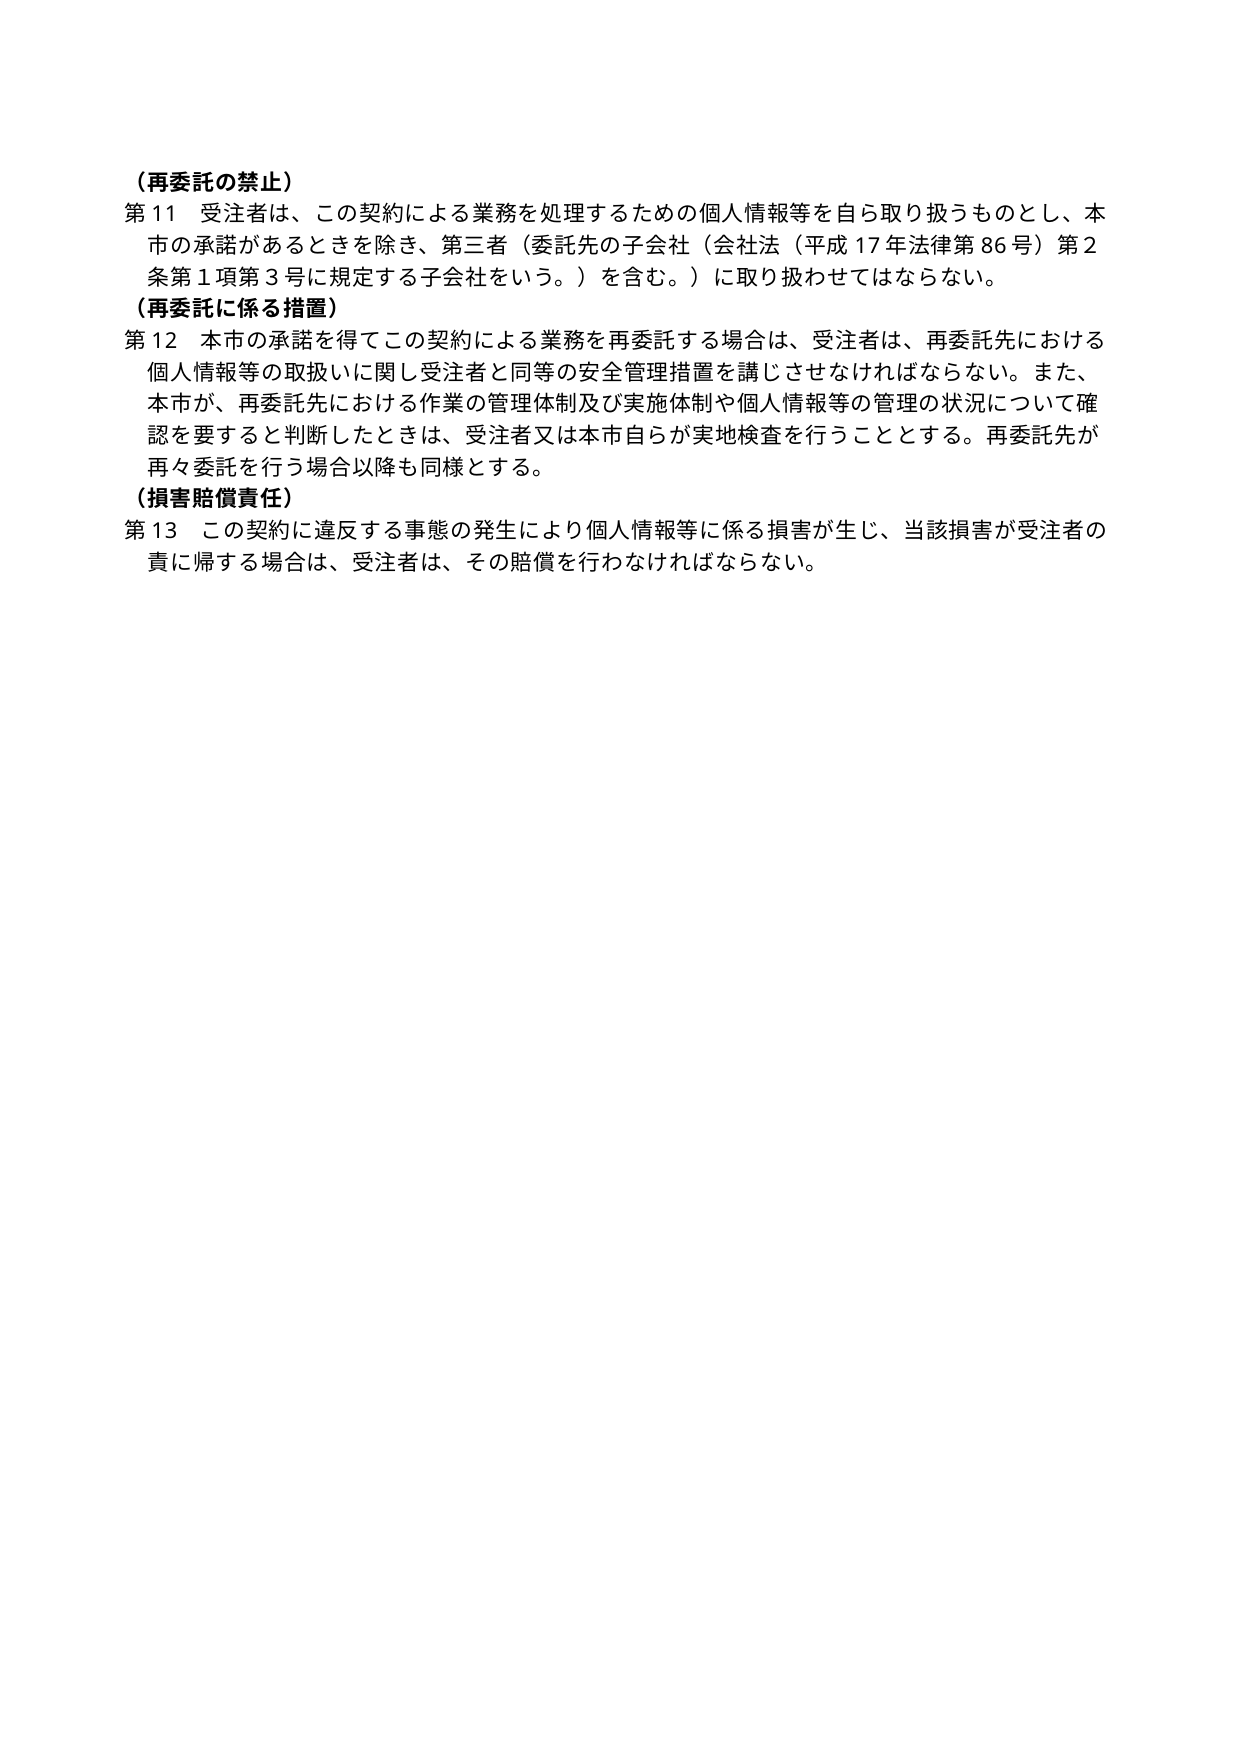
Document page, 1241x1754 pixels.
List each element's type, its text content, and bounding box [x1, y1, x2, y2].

text 第11 受注者は、この契約による業務を処理するための個人情報等を自ら取り扱うものとし、本市の承諾があるときを除き、第三者（委託先の子会社（会社法（平成17年法律第86号）第２条第１項第３号に規定する子会社をいう。）を含む。）に取り扱わせてはならない。 [124, 196, 1116, 291]
text 第13 この契約に違反する事態の発生により個人情報等に係る損害が生じ、当該損害が受注者の責に帰する場合は、受注者は、その賠償を行わなければならない。 [124, 513, 1116, 577]
text 第12 本市の承諾を得てこの契約による業務を再委託する場合は、受注者は、再委託先における個人情報等の取扱いに関し受注者と同等の安全管理措置を講じさせなければならない。また、本市が、再委託先における作業の管理体制及び実施体制や個人情報等の管理の状況について確認を要すると判断したときは、受注者又は本市自らが実地検査を行うこととする。再委託先が再々委託を行う場合以降も同様とする。 [124, 323, 1116, 481]
text （再委託の禁止） [124, 164, 1116, 196]
text （再委託に係る措置） [124, 291, 1116, 323]
text （損害賠償責任） [124, 481, 1116, 513]
